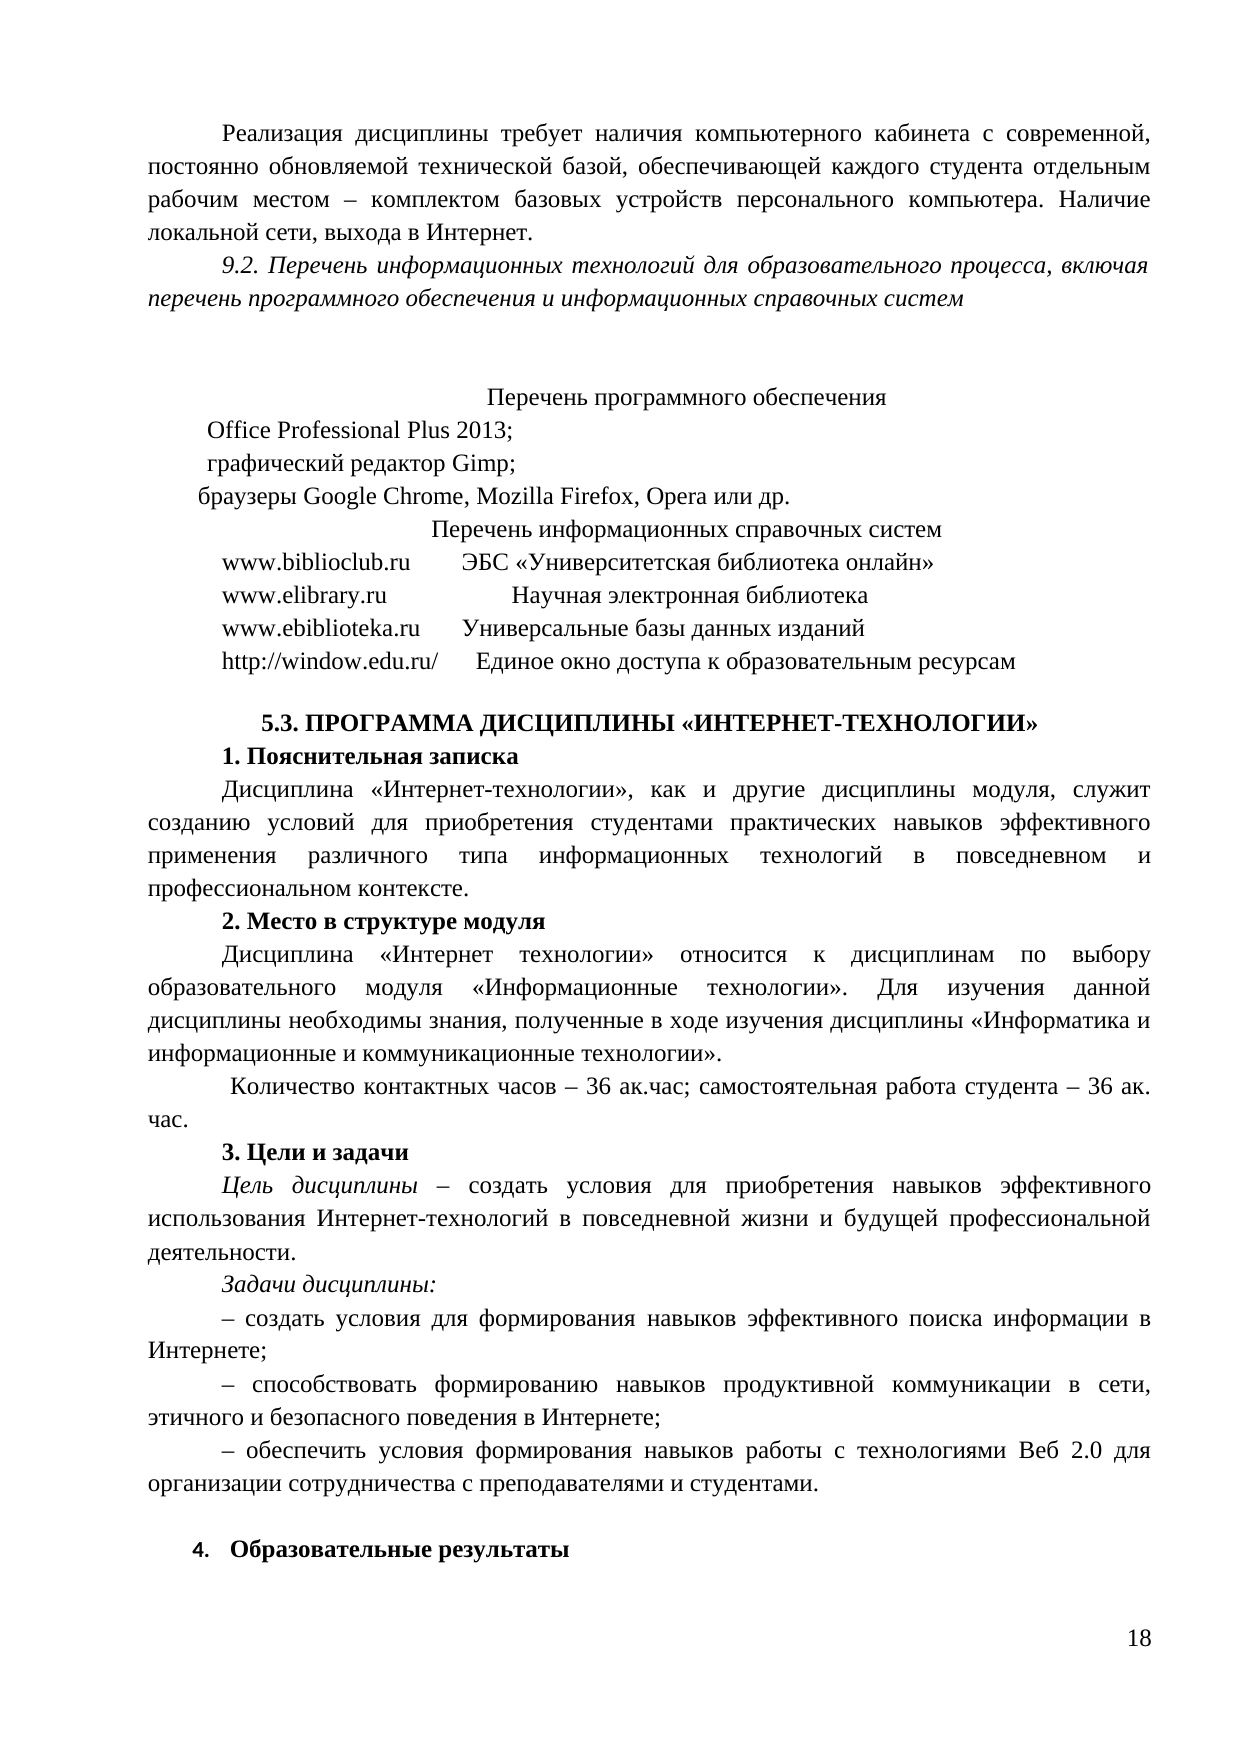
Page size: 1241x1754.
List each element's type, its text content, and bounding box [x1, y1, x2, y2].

text – обеспечить условия формирования навыков работы с технологиями Веб 2.0 для организации сотрудничества с преподавателями и студентами. [148, 1435, 1152, 1496]
text Office Professional Plus 2013; [207, 415, 1152, 444]
list Образовательные результаты [192, 1534, 1152, 1563]
text www.ebiblioteka.ru Универсальные базы данных изданий [148, 613, 1152, 642]
text Перечень информационных справочных систем [148, 514, 1152, 543]
text – способствовать формированию навыков продуктивной коммуникации в сети, этичного и безопасного поведения в Интернете; [148, 1369, 1152, 1430]
text Количество контактных часов – 36 ак.час; самостоятельная работа студента – 36 ак. час. [148, 1071, 1152, 1133]
text 9.2. Перечень информационных технологий для образовательного процесса, включая перечень программного обеспечения и информационных справочных систем [148, 250, 1152, 312]
text 2. Место в структуре модуля [148, 906, 1152, 935]
text 3. Цели и задачи [148, 1137, 1152, 1166]
text браузеры Google Chrome, Mozilla Firefox, Opera или др. [148, 481, 1152, 510]
text Задачи дисциплины: [148, 1269, 1152, 1298]
text www.biblioclub.ru ЭБС «Университетская библиотека онлайн» [148, 547, 1152, 576]
text – создать условия для формирования навыков эффективного поиска информации в Интернете; [148, 1303, 1152, 1364]
text Дисциплина «Интернет-технологии», как и другие дисциплины модуля, служит созданию условий для приобретения студентами практических навыков эффективного применения различного типа информационных технологий в повседневном и профессиональном контексте. [148, 774, 1152, 902]
text 1. Пояснительная записка [148, 741, 1152, 770]
text Перечень программного обеспечения [148, 382, 1152, 411]
text графический редактор Gimp; [207, 448, 1152, 477]
text Цель дисциплины – создать условия для приобретения навыков эффективного использования Интернет-технологий в повседневной жизни и будущей профессиональной деятельности. [148, 1171, 1152, 1265]
text 5.3. ПРОГРАММА ДИСЦИПЛИНЫ «Интернет-технологии» [148, 708, 1152, 737]
text Реализация дисциплины требует наличия компьютерного кабинета с современной, постоянно обновляемой технической базой, обеспечивающей каждого студента отдельным рабочим местом – комплектом базовых устройств персонального компьютера. Наличие локальной сети, выхода в Интернет. [148, 118, 1152, 246]
text http://window.edu.ru/ Единое окно доступа к образовательным ресурсам [148, 646, 1152, 675]
text Дисциплина «Интернет технологии» относится к дисциплинам по выбору образовательного модуля «Информационные технологии». Для изучения данной дисциплины необходимы знания, полученные в ходе изучения дисциплины «Информатика и информационные и коммуникационные технологии». [148, 939, 1152, 1067]
text www.elibrary.ru Научная электронная библиотека [148, 580, 1152, 609]
